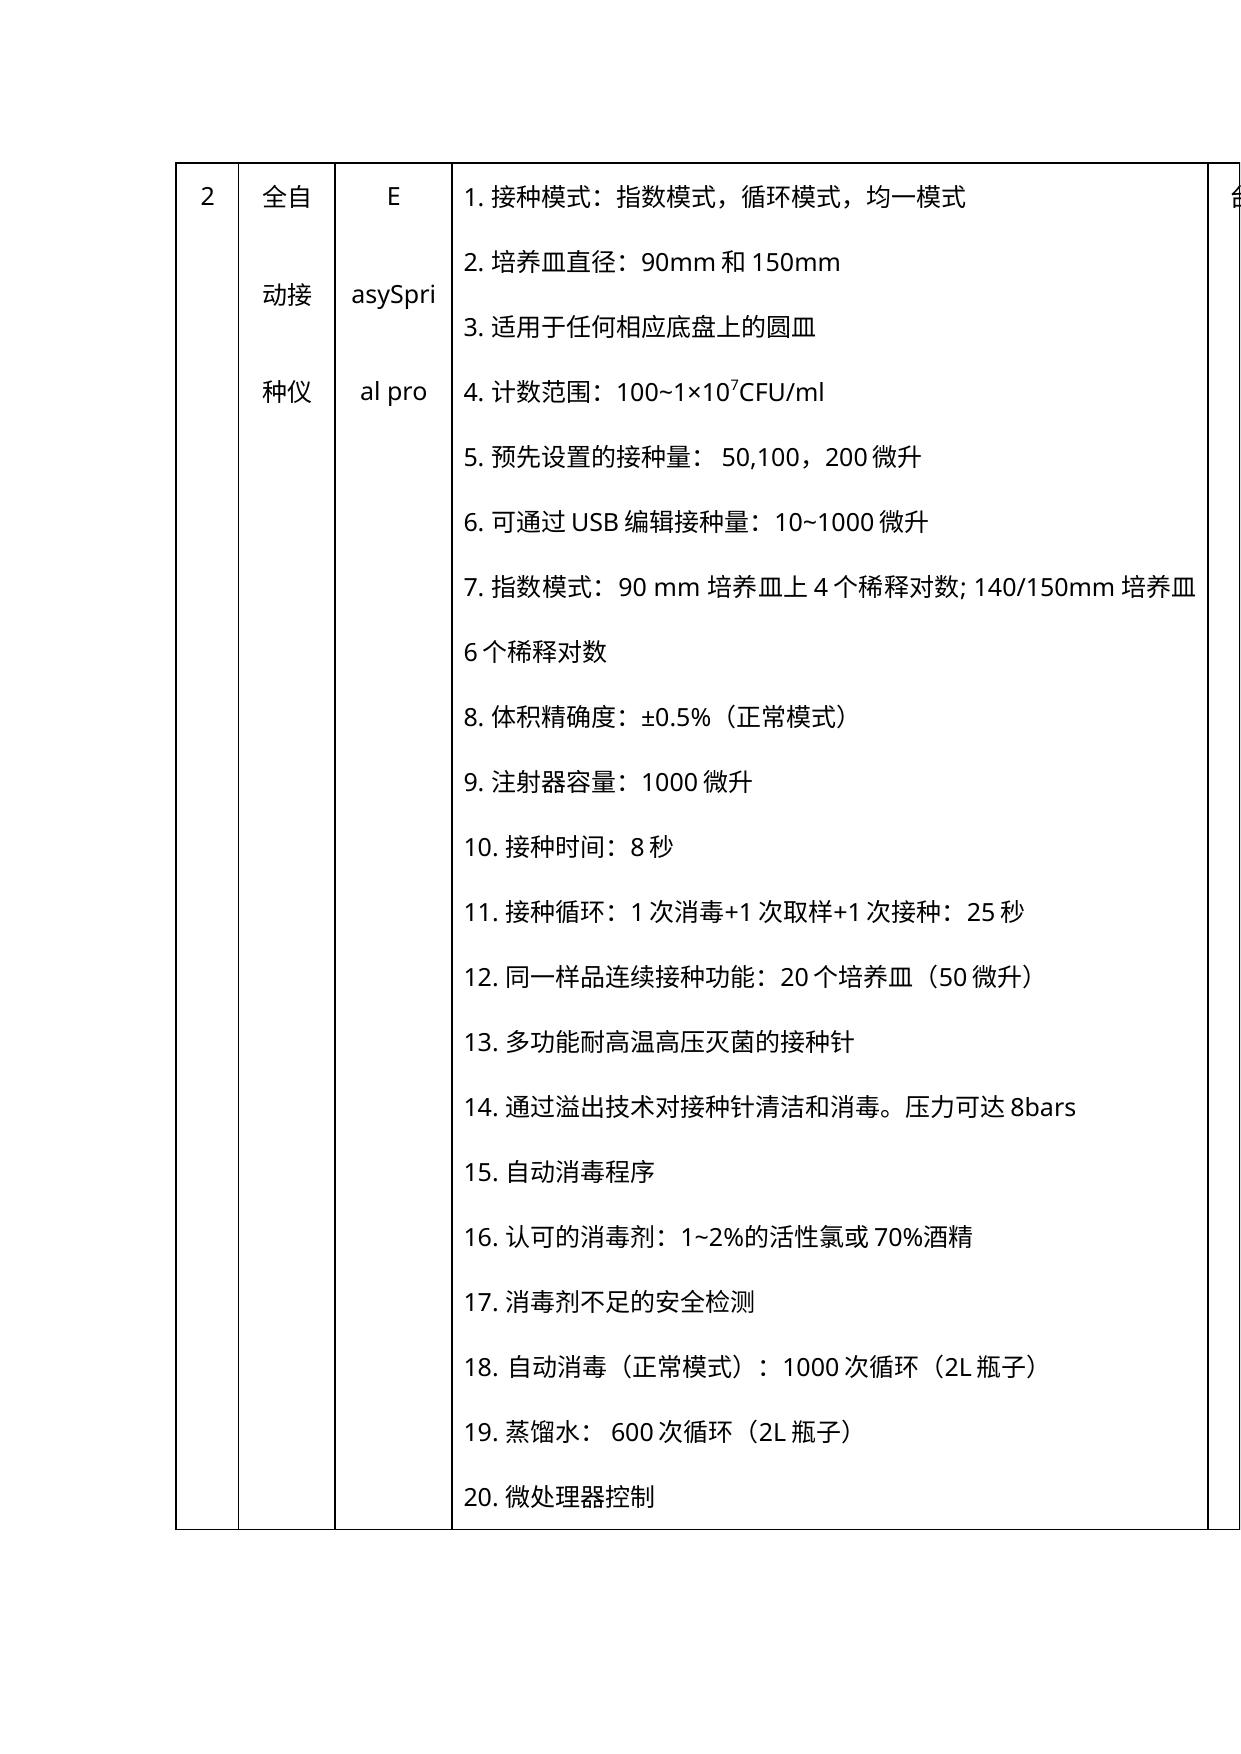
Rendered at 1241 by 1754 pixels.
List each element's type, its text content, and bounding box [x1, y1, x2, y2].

table_cell 台 [1209, 164, 1239, 1528]
table_cell 全自动接种仪 [239, 164, 334, 1528]
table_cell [453, 164, 1207, 1528]
table_cell 2 [177, 164, 238, 1528]
table_cell EasySprial pro [336, 164, 451, 1528]
